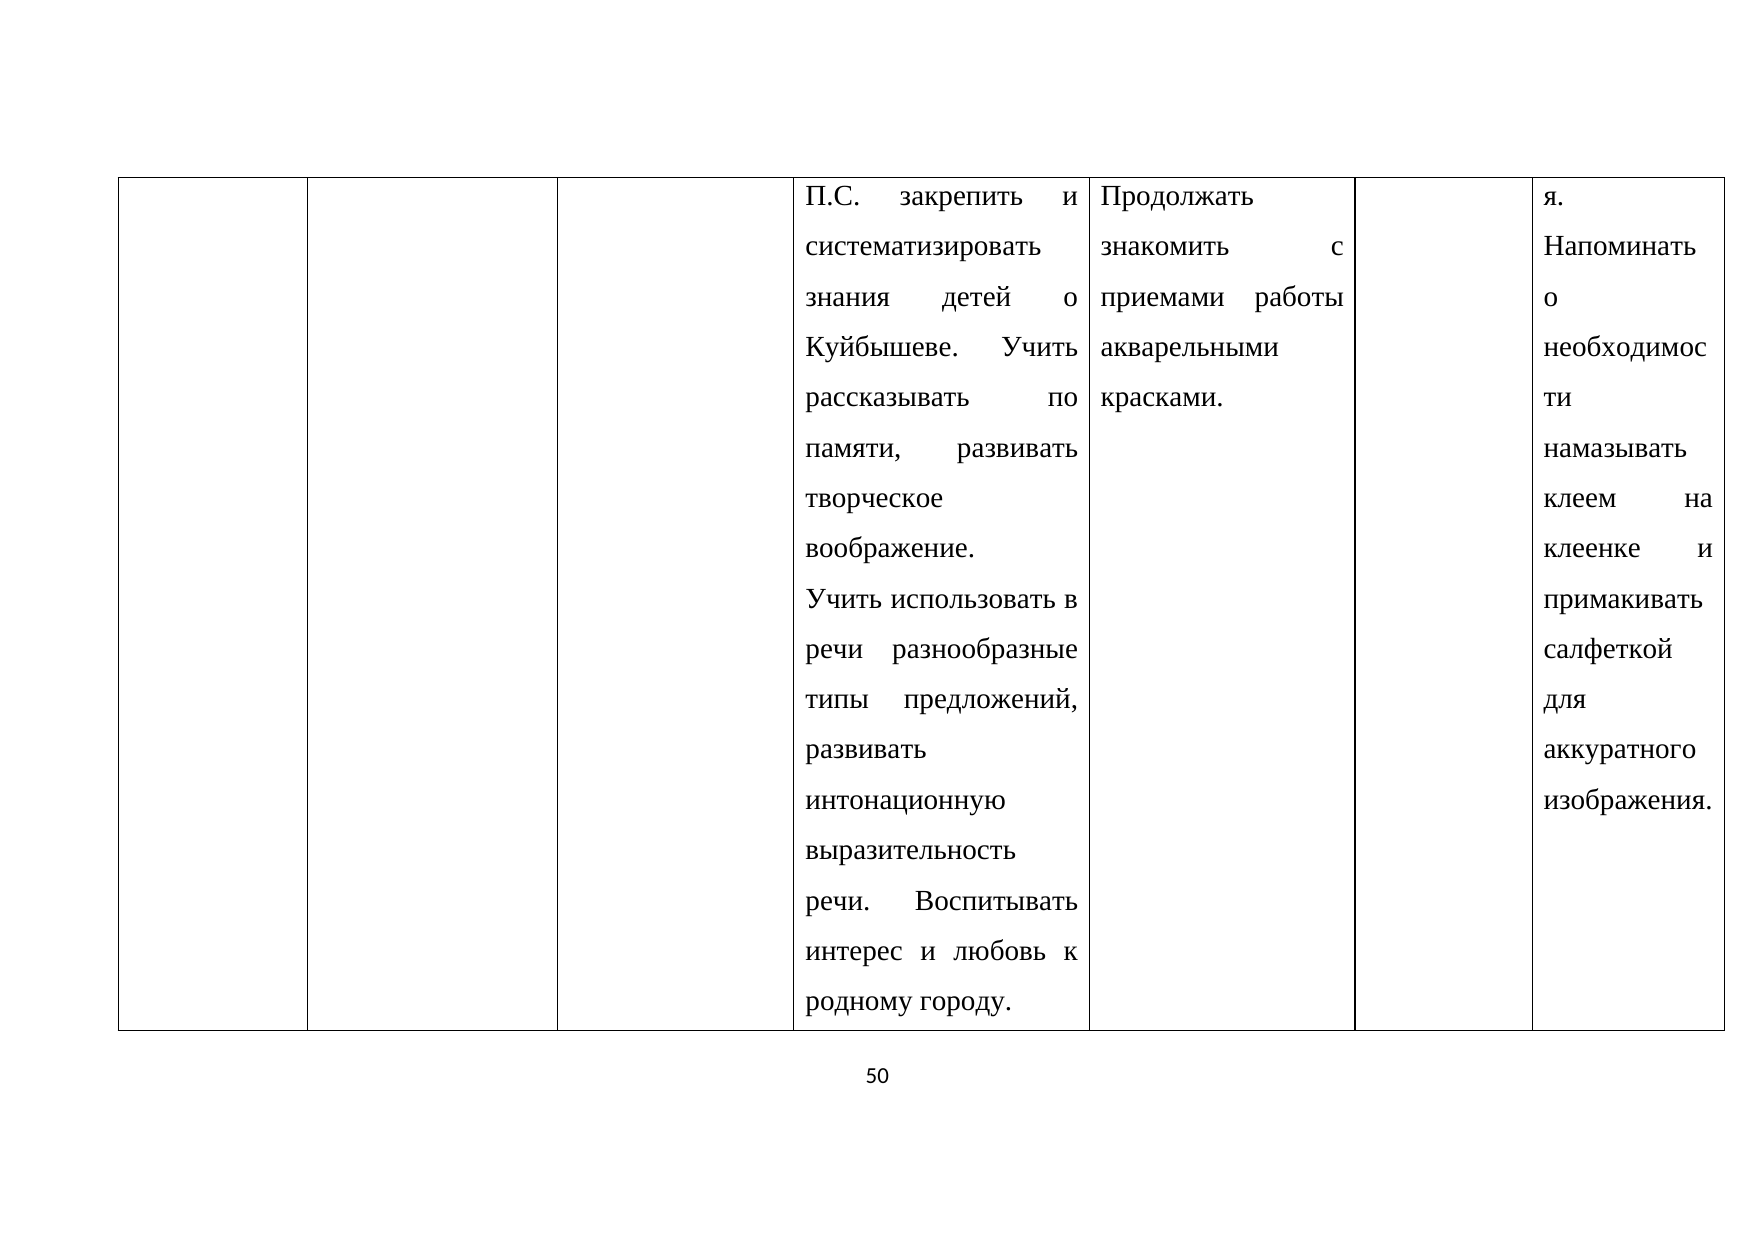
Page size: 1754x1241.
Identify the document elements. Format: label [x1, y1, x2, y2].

table_cell [558, 178, 793, 1030]
table_cell [308, 178, 557, 1030]
table_cell [1090, 178, 1354, 1030]
table_cell [794, 178, 1089, 1030]
table_cell [1356, 178, 1532, 1030]
table_cell [1533, 178, 1724, 1030]
table_cell [119, 178, 307, 1030]
